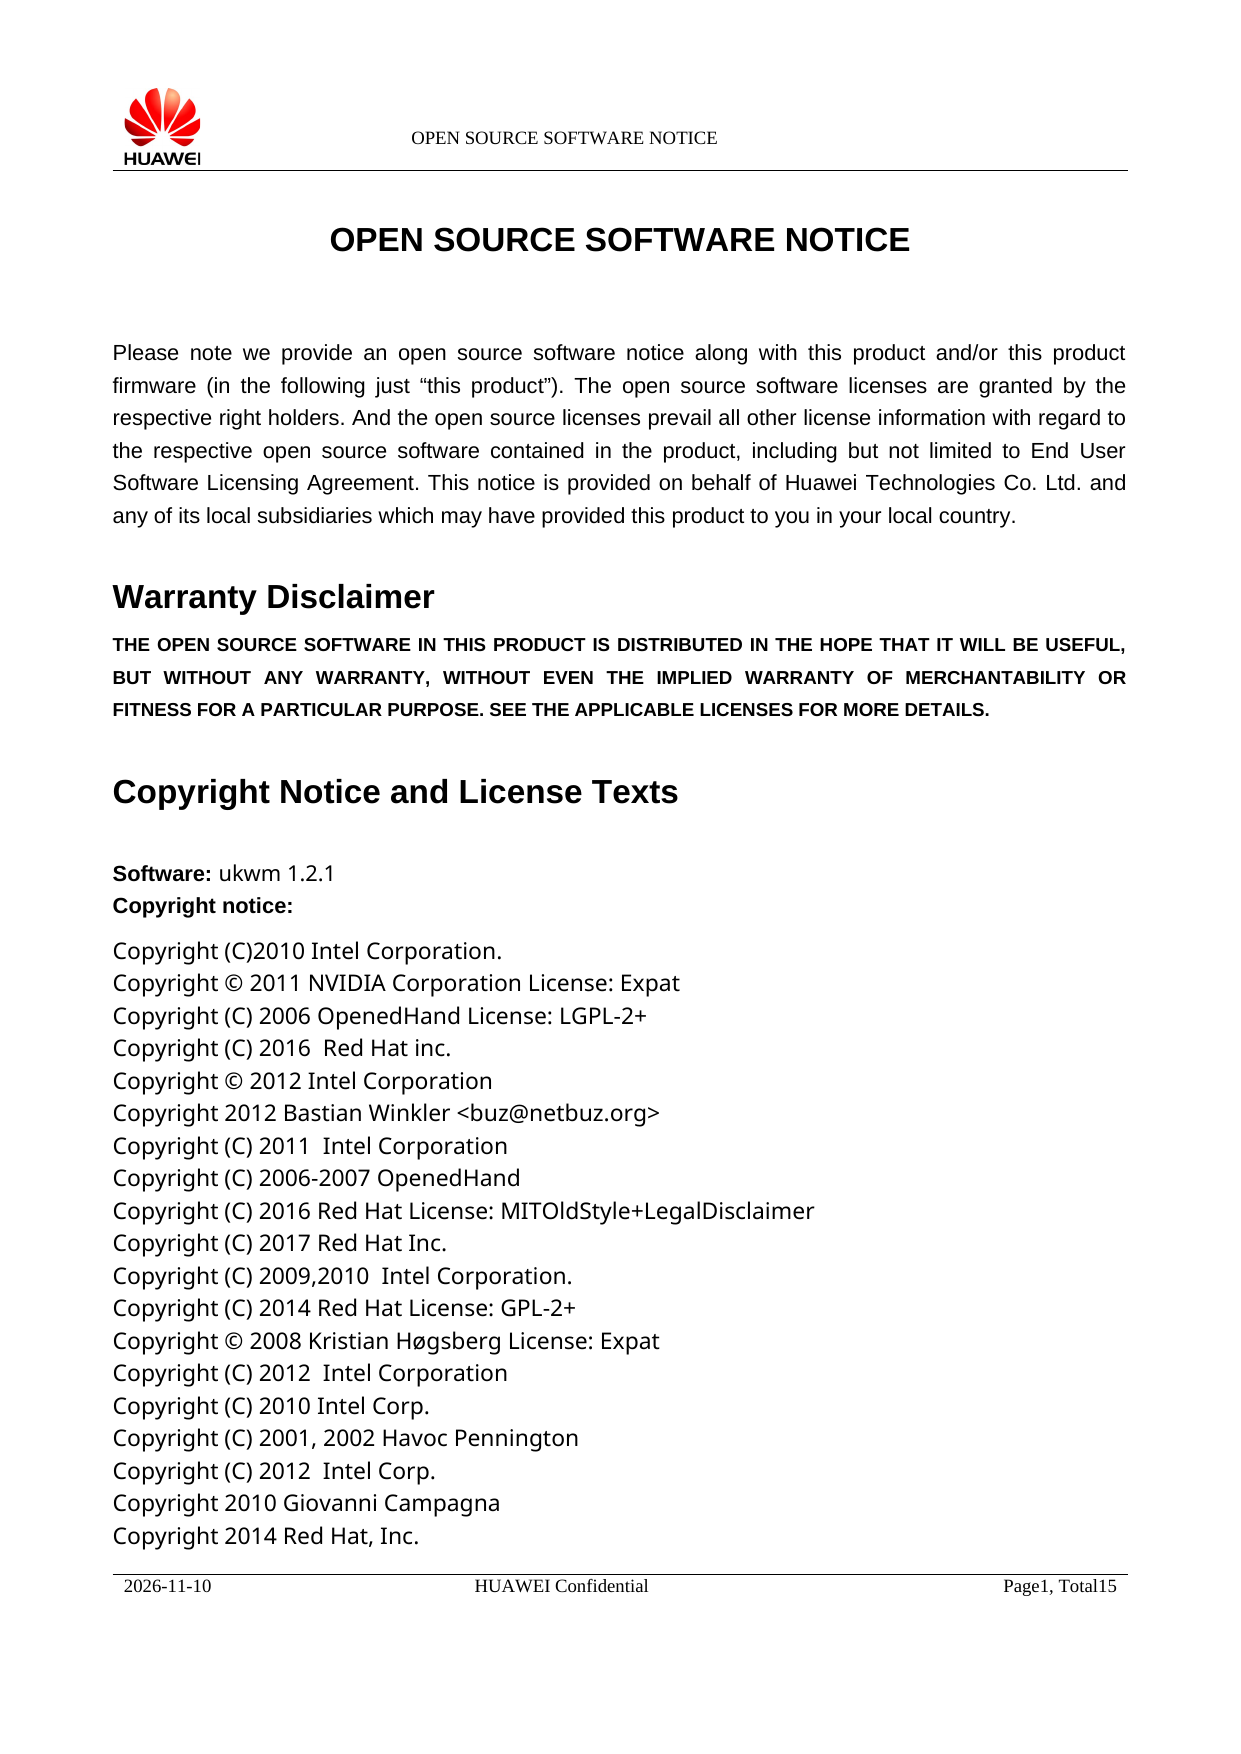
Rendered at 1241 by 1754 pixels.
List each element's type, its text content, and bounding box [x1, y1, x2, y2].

text The open source software in this product is distributed in the hope that it will be useful, but WITHOUT ANY WARRANTY, without even the implied warranty of MERCHANTABILITY or FITNESS FOR A PARTICULAR PURPOSE. See the applicable licenses for more details. [112, 629, 1128, 726]
text Copyright notice: [112, 889, 1128, 921]
text Please note we provide an open source software notice along with this product and/or this product firmware (in the following just “this product”). The open source software licenses are granted by the respective right holders. And the open source licenses prevail all other license information with regard to the respective open source software contained in the product, including but not limited to End User Software Licensing Agreement. This notice is provided on behalf of Huawei Technologies Co. Ltd. and any of its local subsidiaries which may have provided this product to you in your local country. [112, 336, 1128, 531]
text Warranty Disclaimer [112, 564, 1128, 629]
title Software: ukwm 1.2.1 [112, 856, 1128, 889]
picture [124, 88, 201, 165]
text Copyright Notice and License Texts [112, 759, 1128, 824]
text OPEN SOURCE SOFTWARE NOTICE [112, 206, 1128, 271]
